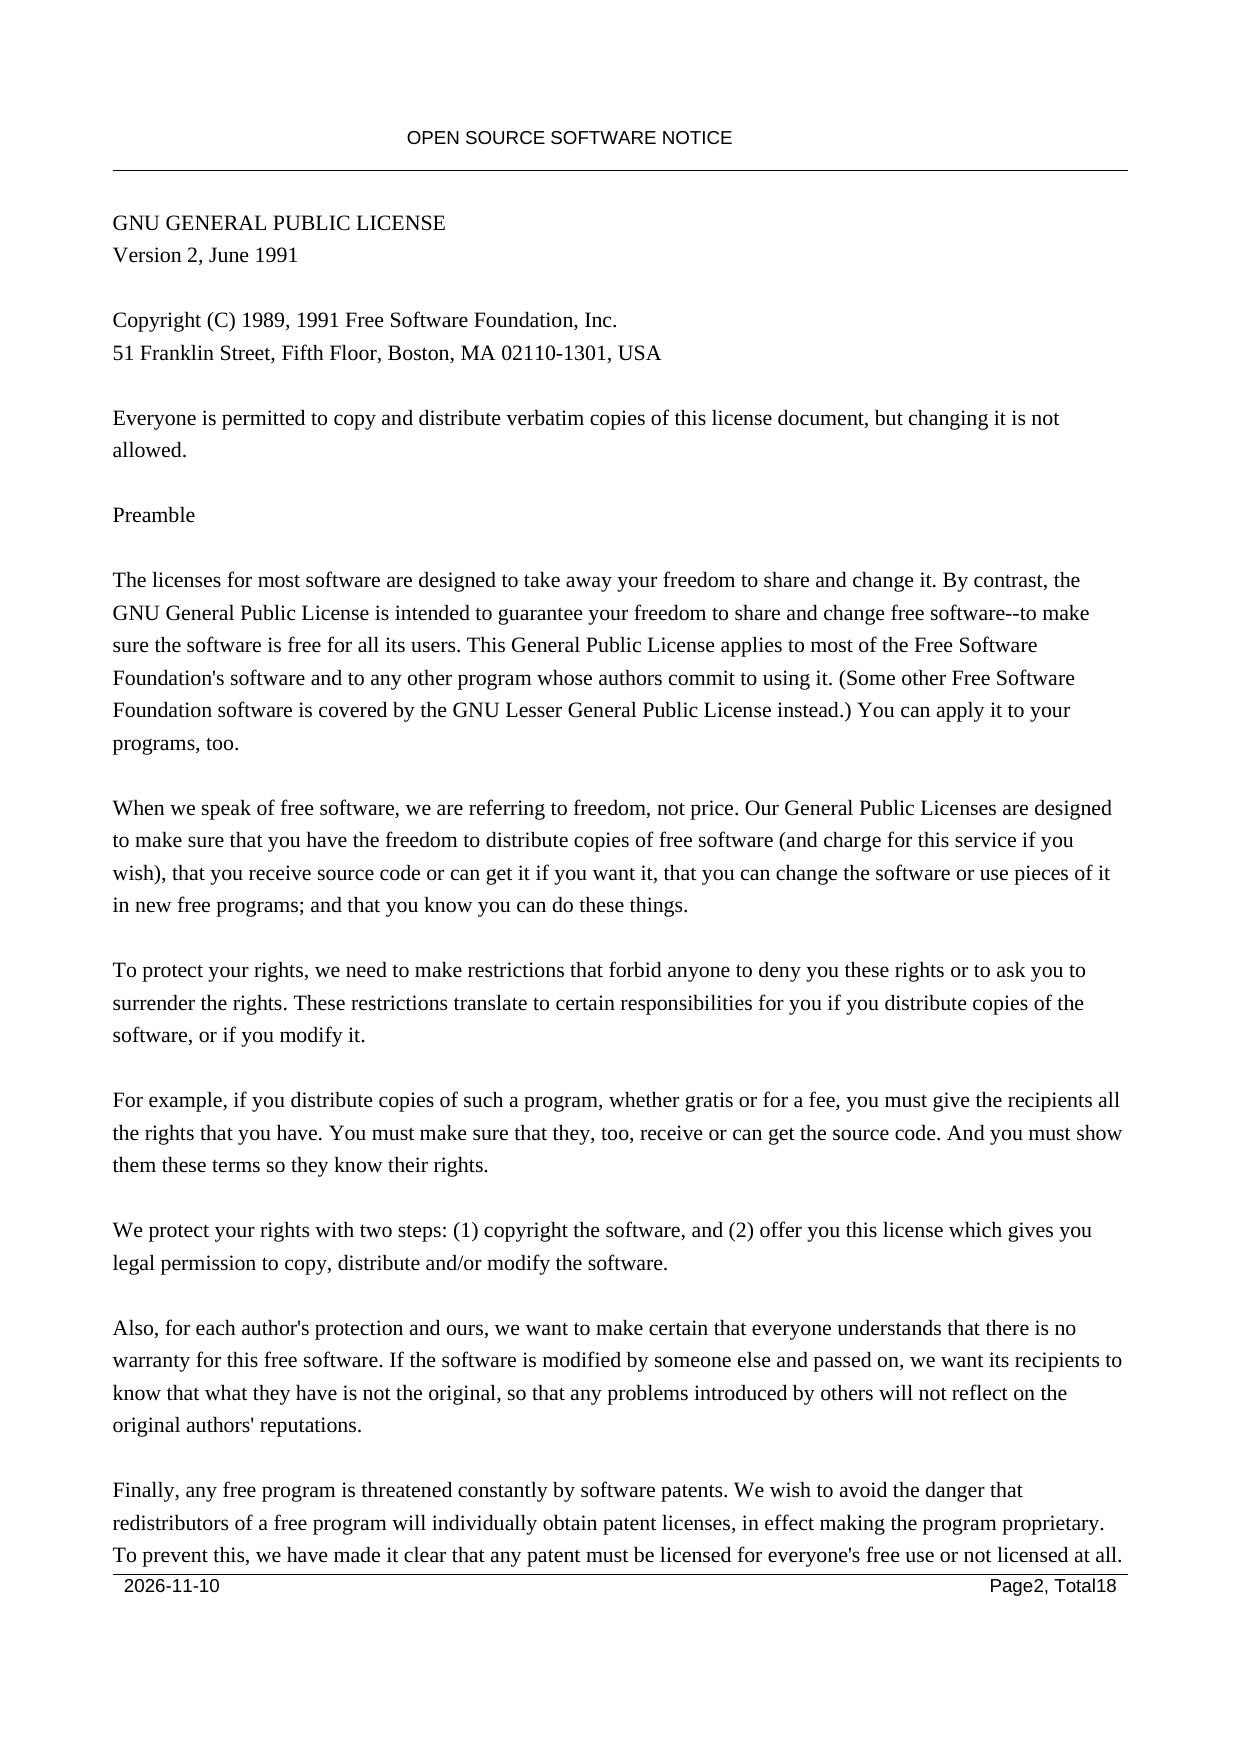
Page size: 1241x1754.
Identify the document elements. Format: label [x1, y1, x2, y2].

text [112, 206, 1128, 1571]
